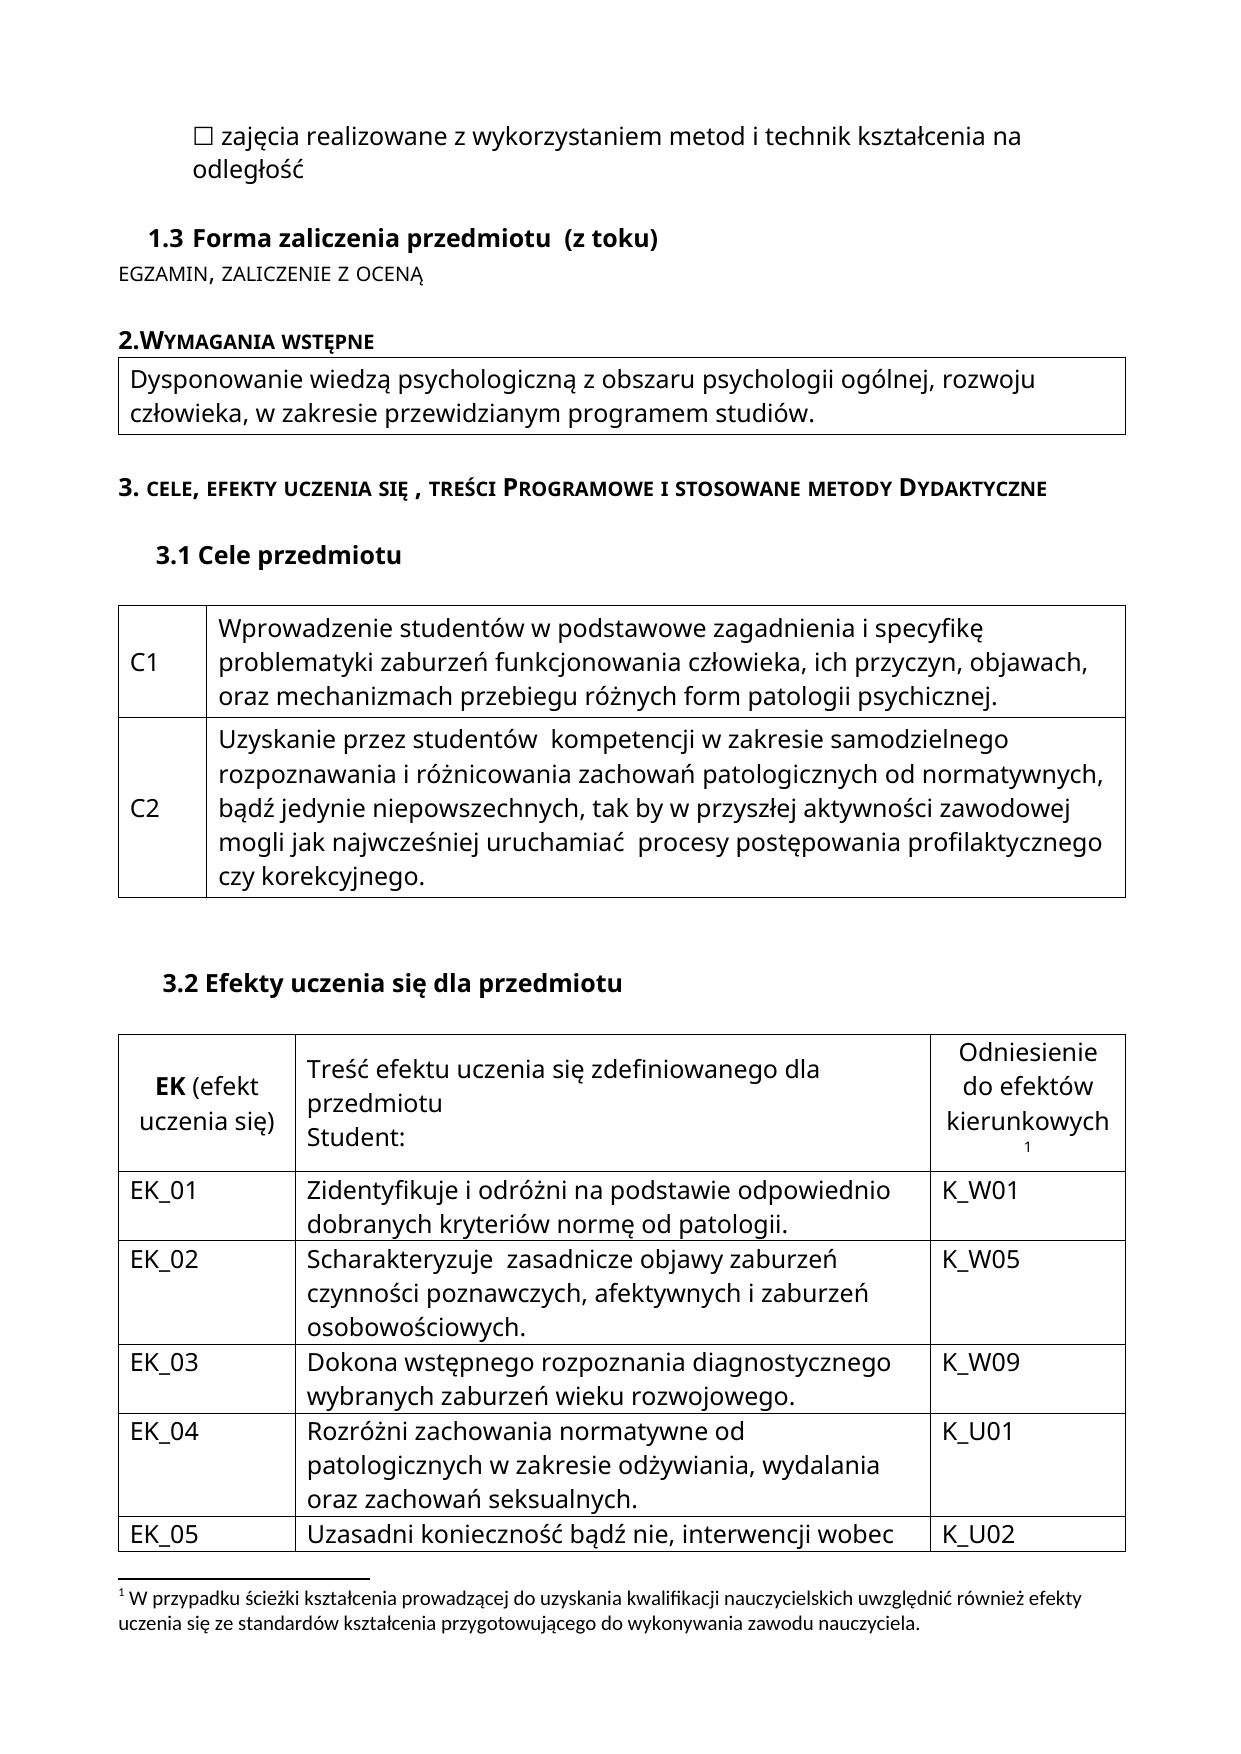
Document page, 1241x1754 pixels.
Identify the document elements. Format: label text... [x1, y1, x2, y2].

table_header C1 [119, 606, 206, 717]
table_cell K_U01 [931, 1414, 1125, 1516]
table_header Treść efektu uczenia się zdefiniowanego dla przedmiotu Student: [296, 1035, 930, 1171]
table_cell Rozróżni zachowania normatywne od patologicznych w zakresie odżywiania, wydalania oraz zachowań seksualnych. [296, 1414, 930, 1516]
table_cell C2 [119, 718, 206, 897]
table_cell K_W05 [931, 1241, 1125, 1344]
table_cell EK_04 [119, 1414, 295, 1516]
text 1.3 Forma zaliczenia przedmiotu (z toku) [148, 220, 1122, 254]
text ☐ zajęcia realizowane z wykorzystaniem metod i technik kształcenia na odległość [192, 118, 1122, 186]
text 2.Wymagania wstępne [118, 322, 1122, 357]
table_cell K_W01 [931, 1172, 1125, 1240]
text 3.2 Efekty uczenia się dla przedmiotu [162, 966, 1122, 1000]
table_cell K_U02 [931, 1517, 1125, 1551]
text 3.1 Cele przedmiotu [156, 537, 1122, 571]
text 3. cele, efekty uczenia się , treści Programowe i stosowane metody Dydaktyczne [118, 469, 1122, 503]
table_header Dysponowanie wiedzą psychologiczną z obszaru psychologii ogólnej, rozwoju człowieka, w zakresie przewidzianym programem studiów. [119, 358, 1125, 434]
table_cell Scharakteryzuje zasadnicze objawy zaburzeń czynności poznawczych, afektywnych i zaburzeń osobowościowych. [296, 1241, 930, 1344]
table_cell Dokona wstępnego rozpoznania diagnostycznego wybranych zaburzeń wieku rozwojowego. [296, 1345, 930, 1413]
table_header Wprowadzenie studentów w podstawowe zagadnienia i specyfikę problematyki zaburzeń funkcjonowania człowieka, ich przyczyn, objawach, oraz mechanizmach przebiegu różnych form patologii psychicznej. [207, 606, 1125, 717]
table_cell EK_01 [119, 1172, 295, 1240]
table_header Odniesienie do efektów kierunkowych [931, 1035, 1125, 1171]
table_cell EK_03 [119, 1345, 295, 1413]
table_header EK (efekt uczenia się) [119, 1035, 295, 1171]
table_cell Uzyskanie przez studentów kompetencji w zakresie samodzielnego rozpoznawania i różnicowania zachowań patologicznych od normatywnych, bądź jedynie niepowszechnych, tak by w przyszłej aktywności zawodowej mogli jak najwcześniej uruchamiać procesy postępowania profilaktycznego czy korekcyjnego. [207, 718, 1125, 897]
text egzamin, zaliczenie z oceną [118, 254, 1122, 288]
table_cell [296, 1517, 930, 1551]
table_cell EK_05 [119, 1517, 295, 1551]
table_cell EK_02 [119, 1241, 295, 1344]
table_cell Zidentyfikuje i odróżni na podstawie odpowiednio dobranych kryteriów normę od patologii. [296, 1172, 930, 1240]
table_cell K_W09 [931, 1345, 1125, 1413]
